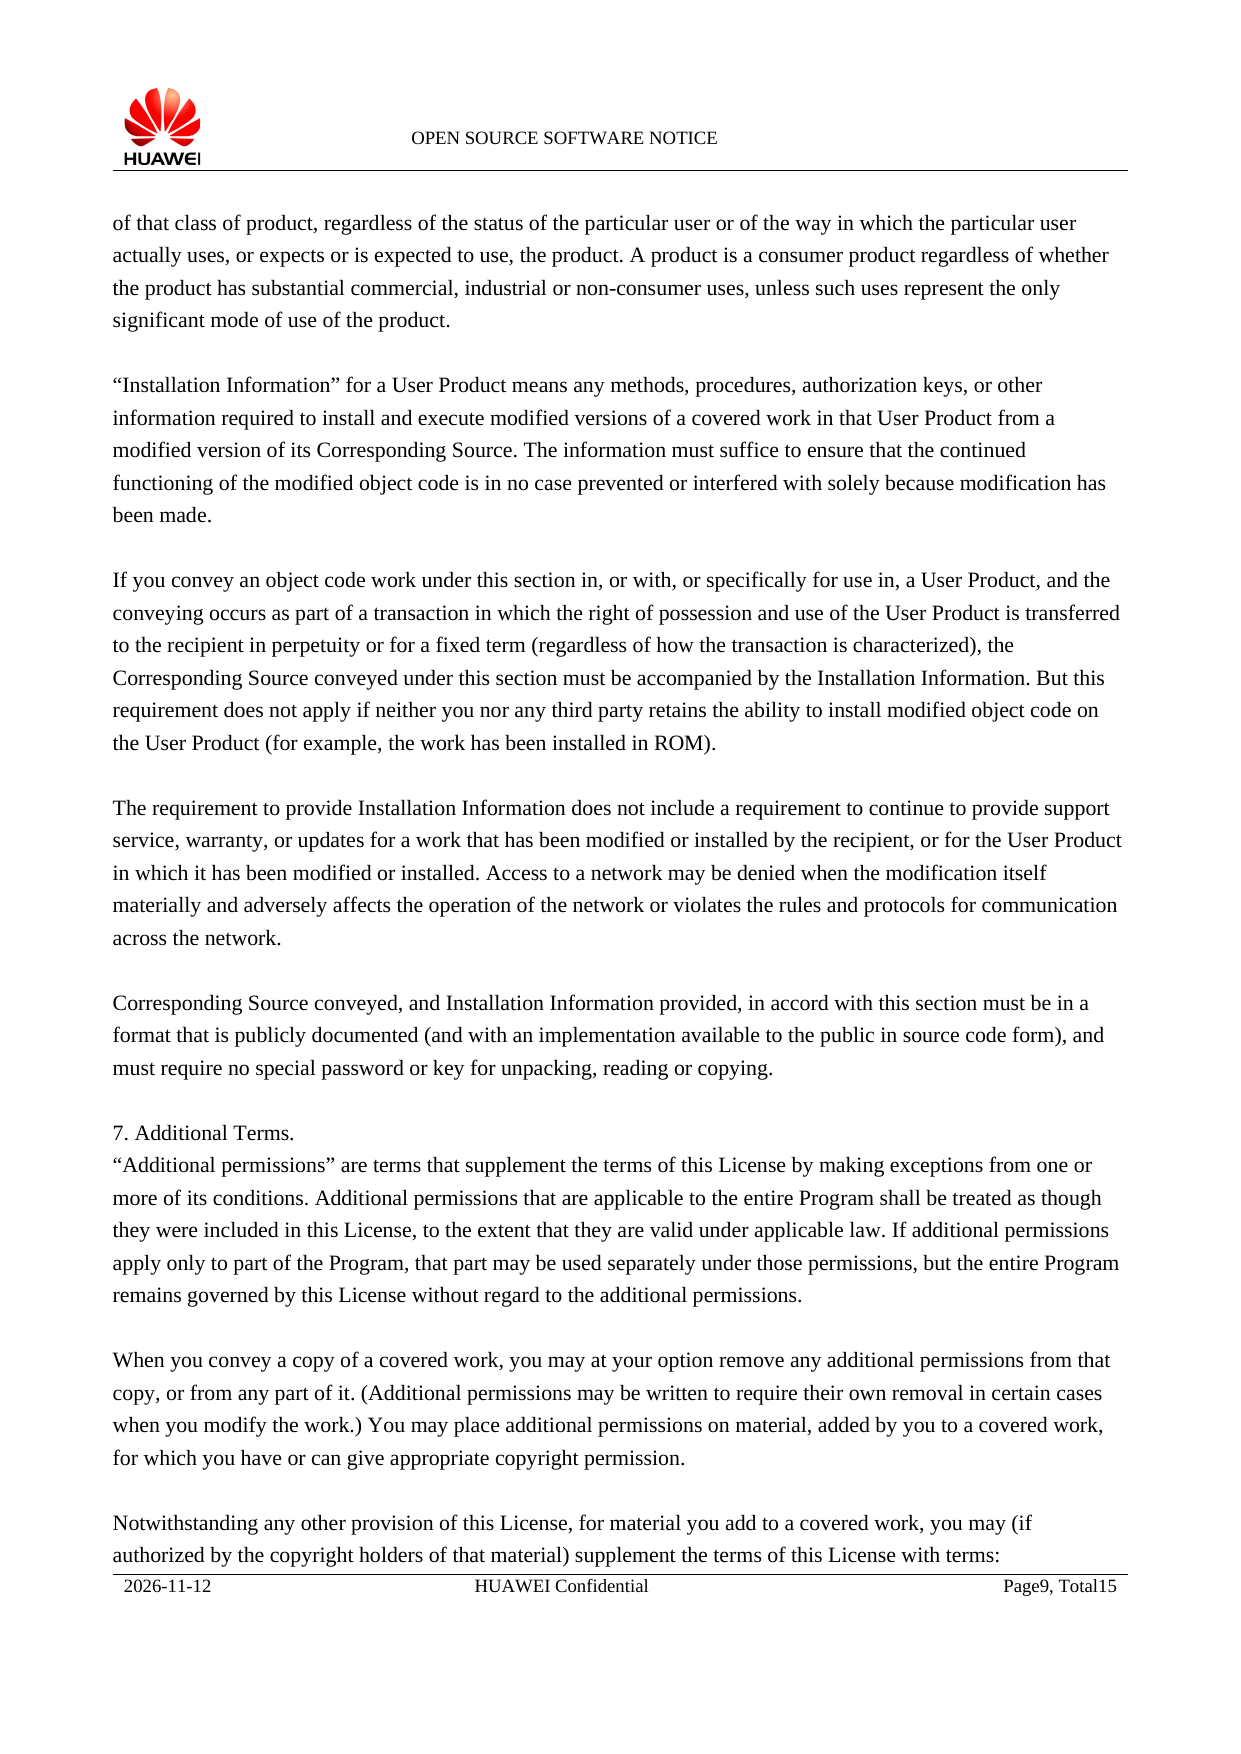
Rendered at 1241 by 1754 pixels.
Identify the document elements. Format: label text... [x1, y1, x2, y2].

picture [124, 88, 201, 165]
